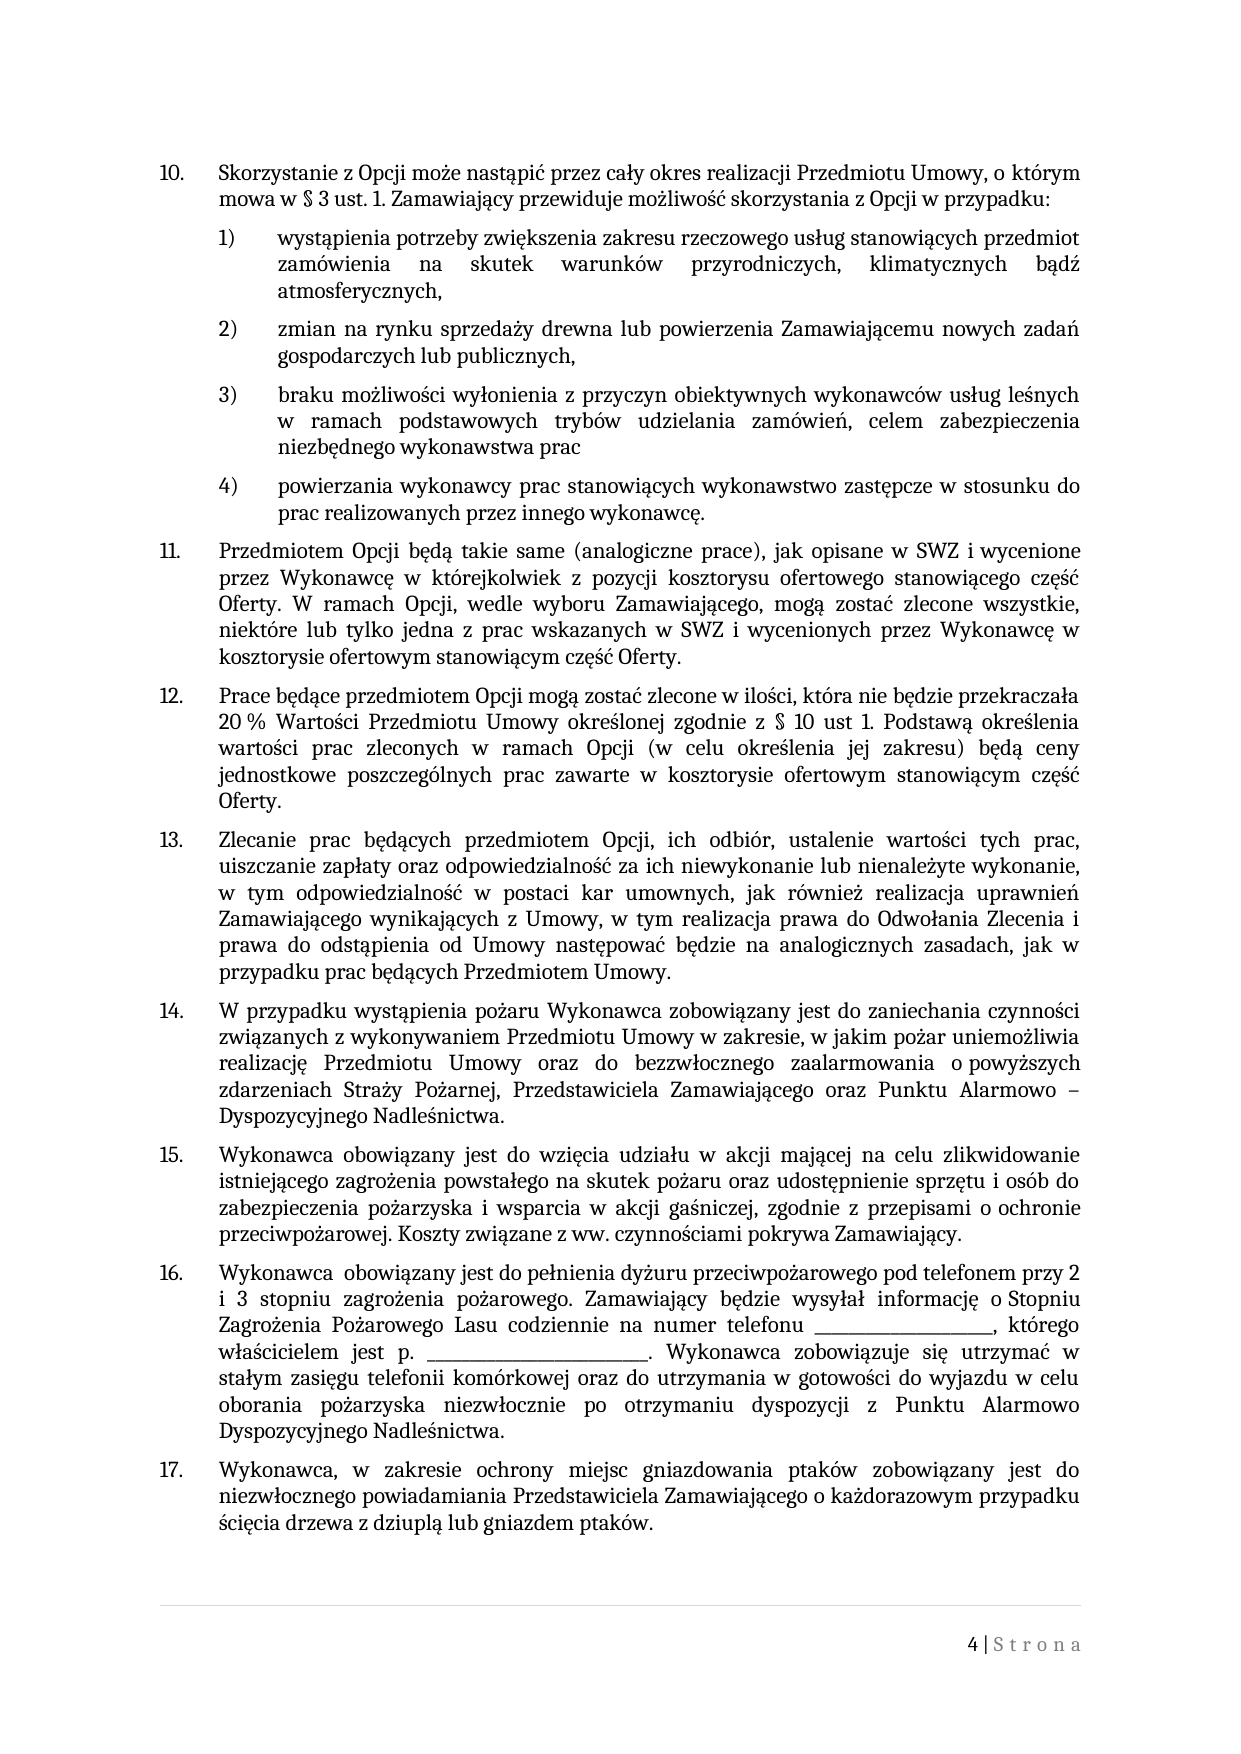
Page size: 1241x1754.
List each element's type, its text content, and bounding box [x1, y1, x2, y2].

list Wykonawca obowiązany jest do wzięcia udziału w akcji mającej na celu zlikwidowanie istniejącego zagrożenia powstałego na skutek pożaru oraz udostępnienie sprzętu i osób do zabezpieczenia pożarzyska i wsparcia w akcji gaśniczej, zgodnie z przepisami o ochronie przeciwpożarowej. Koszty związane z ww. czynnościami pokrywa Zamawiający. [159, 1142, 1081, 1247]
list wystąpienia potrzeby zwiększenia zakresu rzeczowego usług stanowiących przedmiot zamówienia na skutek warunków przyrodniczych, klimatycznych bądź atmosferycznych, [218, 225, 1081, 304]
list braku możliwości wyłonienia z przyczyn obiektywnych wykonawców usług leśnych w ramach podstawowych trybów udzielania zamówień, celem zabezpieczenia niezbędnego wykonawstwa prac [218, 381, 1081, 461]
list Przedmiotem Opcji będą takie same (analogiczne prace), jak opisane w SWZ i wycenione przez Wykonawcę w którejkolwiek z pozycji kosztorysu ofertowego stanowiącego część Oferty. W ramach Opcji, wedle wyboru Zamawiającego, mogą zostać zlecone wszystkie, niektóre lub tylko jedna z prac wskazanych w SWZ i wycenionych przez Wykonawcę w kosztorysie ofertowym stanowiącym część Oferty. [159, 538, 1081, 670]
list powierzania wykonawcy prac stanowiących wykonawstwo zastępcze w stosunku do prac realizowanych przez innego wykonawcę. [218, 473, 1081, 526]
list W przypadku wystąpienia pożaru Wykonawca zobowiązany jest do zaniechania czynności związanych z wykonywaniem Przedmiotu Umowy w zakresie, w jakim pożar uniemożliwia realizację Przedmiotu Umowy oraz do bezzwłocznego zaalarmowania o powyższych zdarzeniach Straży Pożarnej, Przedstawiciela Zamawiającego oraz Punktu Alarmowo – Dyspozycyjnego Nadleśnictwa. [159, 997, 1081, 1129]
list Wykonawca, w zakresie ochrony miejsc gniazdowania ptaków zobowiązany jest do niezwłocznego powiadamiania Przedstawiciela Zamawiającego o każdorazowym przypadku ścięcia drzewa z dziuplą lub gniazdem ptaków. [159, 1457, 1081, 1536]
list Wykonawca obowiązany jest do pełnienia dyżuru przeciwpożarowego pod telefonem przy 2 i 3 stopniu zagrożenia pożarowego. Zamawiający będzie wysyłał informację o Stopniu Zagrożenia Pożarowego Lasu codziennie na numer telefonu _____________________, którego właścicielem jest p. __________________________. Wykonawca zobowiązuje się utrzymać w stałym zasięgu telefonii komórkowej oraz do utrzymania w gotowości do wyjazdu w celu oborania pożarzyska niezwłocznie po otrzymaniu dyspozycji z Punktu Alarmowo Dyspozycyjnego Nadleśnictwa. [159, 1259, 1081, 1444]
list Prace będące przedmiotem Opcji mogą zostać zlecone w ilości, która nie będzie przekraczała 20 % Wartości Przedmiotu Umowy określonej zgodnie z § 10 ust 1. Podstawą określenia wartości prac zleconych w ramach Opcji (w celu określenia jej zakresu) będą ceny jednostkowe poszczególnych prac zawarte w kosztorysie ofertowym stanowiącym część Oferty. [159, 682, 1081, 814]
list Skorzystanie z Opcji może nastąpić przez cały okres realizacji Przedmiotu Umowy, o którym mowa w § 3 ust. 1. Zamawiający przewiduje możliwość skorzystania z Opcji w przypadku: [159, 159, 1081, 212]
list Zlecanie prac będących przedmiotem Opcji, ich odbiór, ustalenie wartości tych prac, uiszczanie zapłaty oraz odpowiedzialność za ich niewykonanie lub nienależyte wykonanie, w tym odpowiedzialność w postaci kar umownych, jak również realizacja uprawnień Zamawiającego wynikających z Umowy, w tym realizacja prawa do Odwołania Zlecenia i prawa do odstąpienia od Umowy następować będzie na analogicznych zasadach, jak w przypadku prac będących Przedmiotem Umowy. [159, 827, 1081, 985]
list zmian na rynku sprzedaży drewna lub powierzenia Zamawiającemu nowych zadań gospodarczych lub publicznych, [218, 316, 1081, 369]
